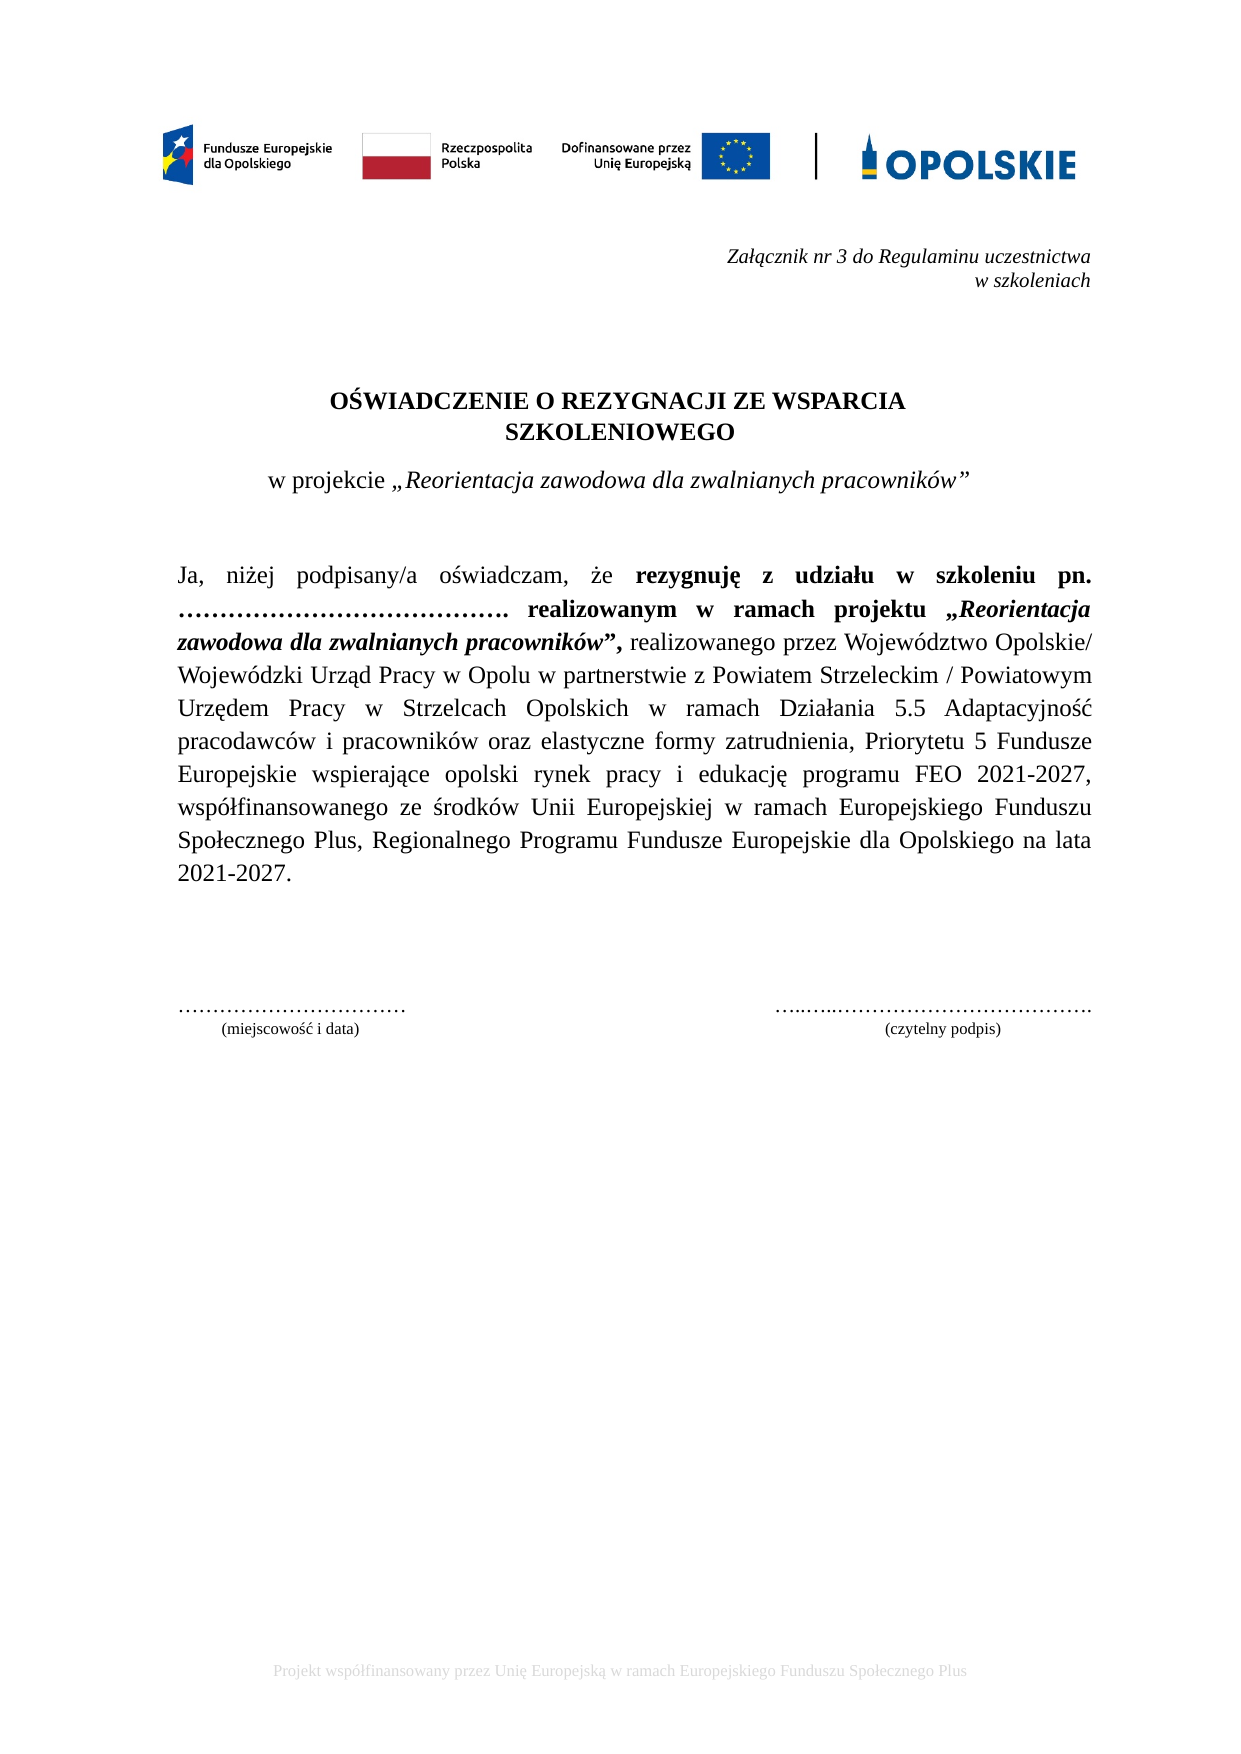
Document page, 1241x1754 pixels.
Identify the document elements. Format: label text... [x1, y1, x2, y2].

picture [147, 104, 1092, 202]
text OŚWIADCZENIE O REZYGNACJI ZE WSPARCIA SZKOLENIOWEGO [148, 386, 1093, 446]
text w projekcie „Reorientacja zawodowa dla zwalnianych pracowników” [148, 465, 1093, 494]
text (miejscowość i data) (czytelny podpis) [221, 1019, 1093, 1038]
text Ja, niżej podpisany/a oświadczam, że rezygnuję z udziału w szkoleniu pn. …………………………………. realizowanym w ramach projektu „Reorientacja zawodowa dla zwalnianych pracowników”, realizowanego przez Województwo Opolskie/ Wojewódzki Urząd Pracy w Opolu w partnerstwie z Powiatem Strzeleckim / Powiatowym Urzędem Pracy w Strzelcach Opolskich w ramach Działania 5.5 Adaptacyjność pracodawców i pracowników oraz elastyczne formy zatrudnienia, Priorytetu 5 Fundusze Europejskie wspierające opolski rynek pracy i edukację programu FEO 2021-2027, współfinansowanego ze środków Unii Europejskiej w ramach Europejskiego Funduszu Społecznego Plus, Regionalnego Programu Fundusze Europejskie dla Opolskiego na lata 2021-2027. [177, 561, 1093, 887]
text …………………………… …..…..………………………………. [177, 993, 1093, 1017]
text Załącznik nr 3 do Regulaminu uczestnictwa w szkoleniach [148, 244, 1093, 292]
